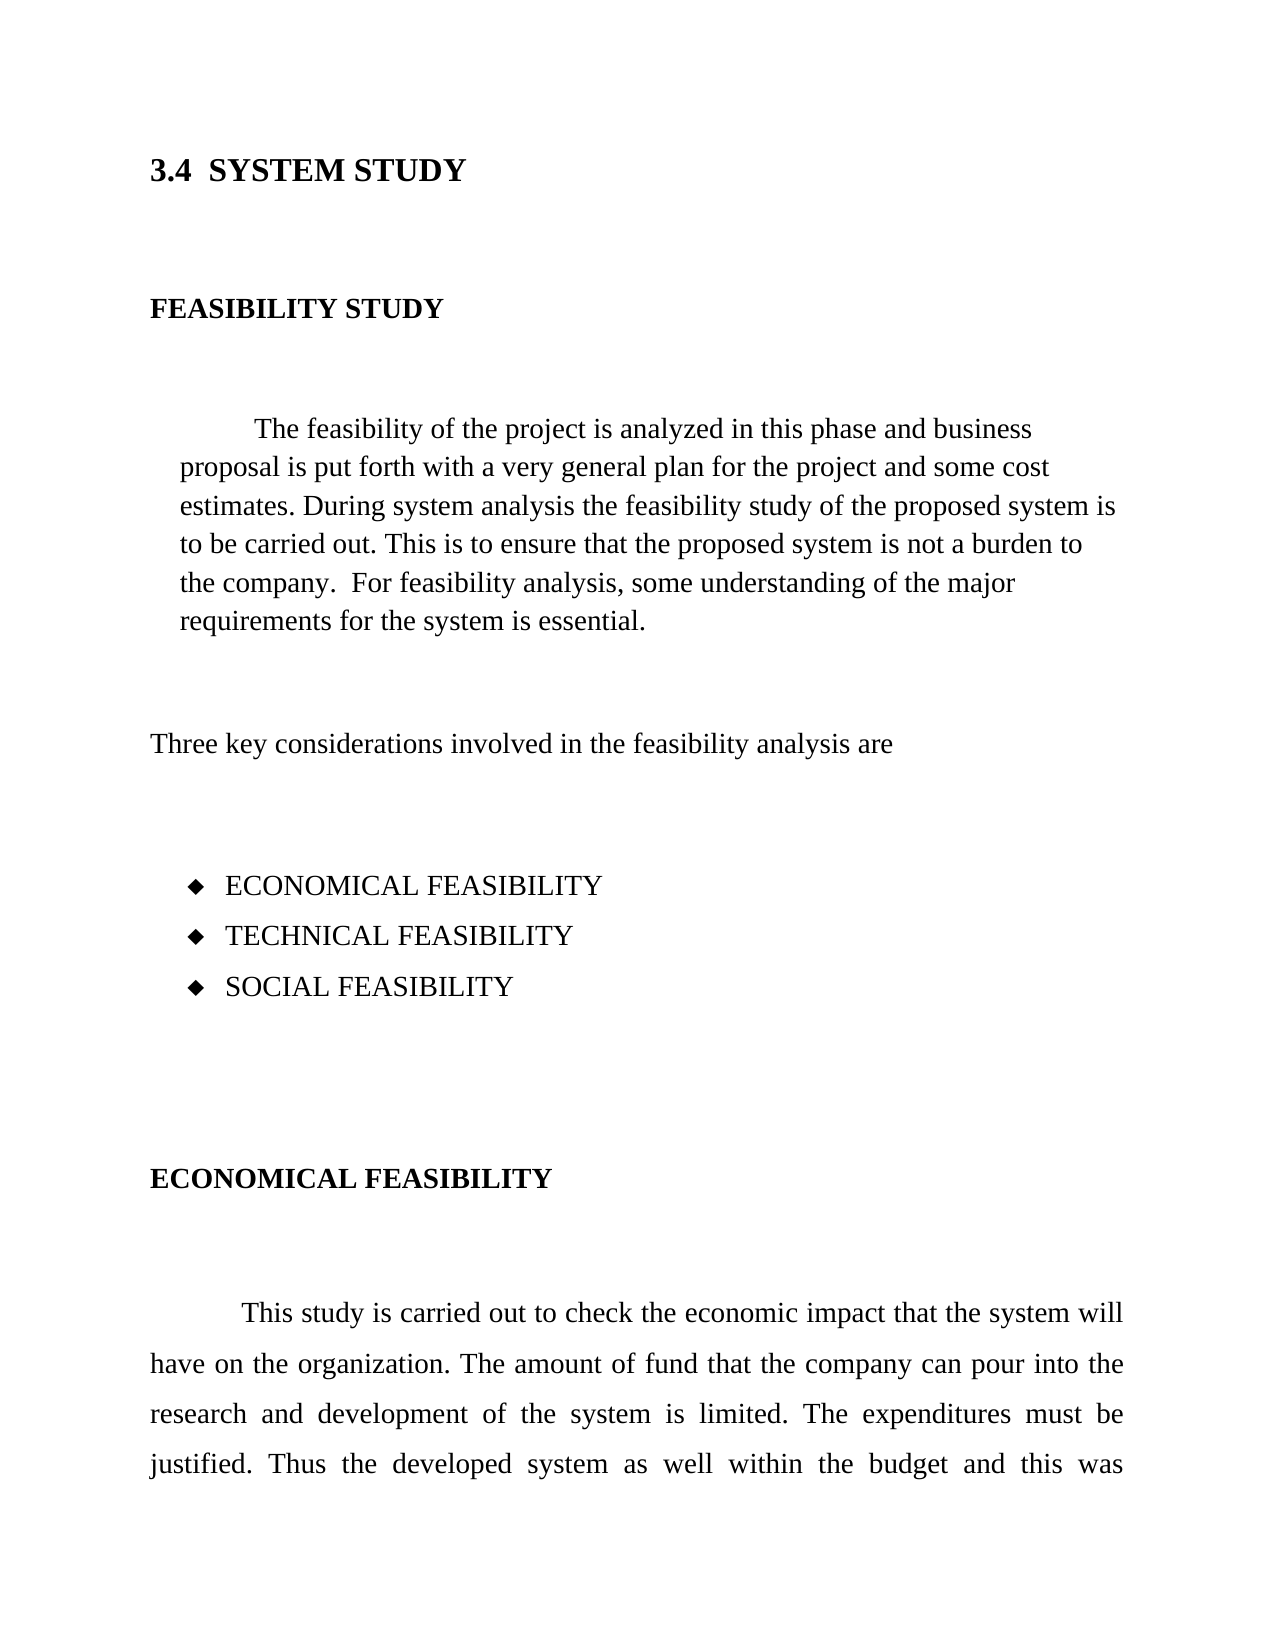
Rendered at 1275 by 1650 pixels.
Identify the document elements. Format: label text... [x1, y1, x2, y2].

list ECONOMICAL FEASIBILITY [187, 868, 1125, 902]
text FEASIBILITY STUDY [150, 291, 1125, 325]
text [150, 1296, 1125, 1480]
text ECONOMICAL FEASIBILITY [150, 1162, 1125, 1195]
list TECHNICAL FEASIBILITY [187, 918, 1125, 952]
text The feasibility of the project is analyzed in this phase and business proposal is put forth with a very general plan for the project and some cost estimates. During system analysis the feasibility study of the proposed system is to be carried out. This is to ensure that the proposed system is not a burden to the company. For feasibility analysis, some understanding of the major requirements for the system is essential. [179, 411, 1125, 637]
text Three key considerations involved in the feasibility analysis are [150, 726, 1125, 759]
list SOCIAL FEASIBILITY [187, 969, 1125, 1002]
text 3.4 SYSTEM STUDY [150, 150, 1125, 188]
